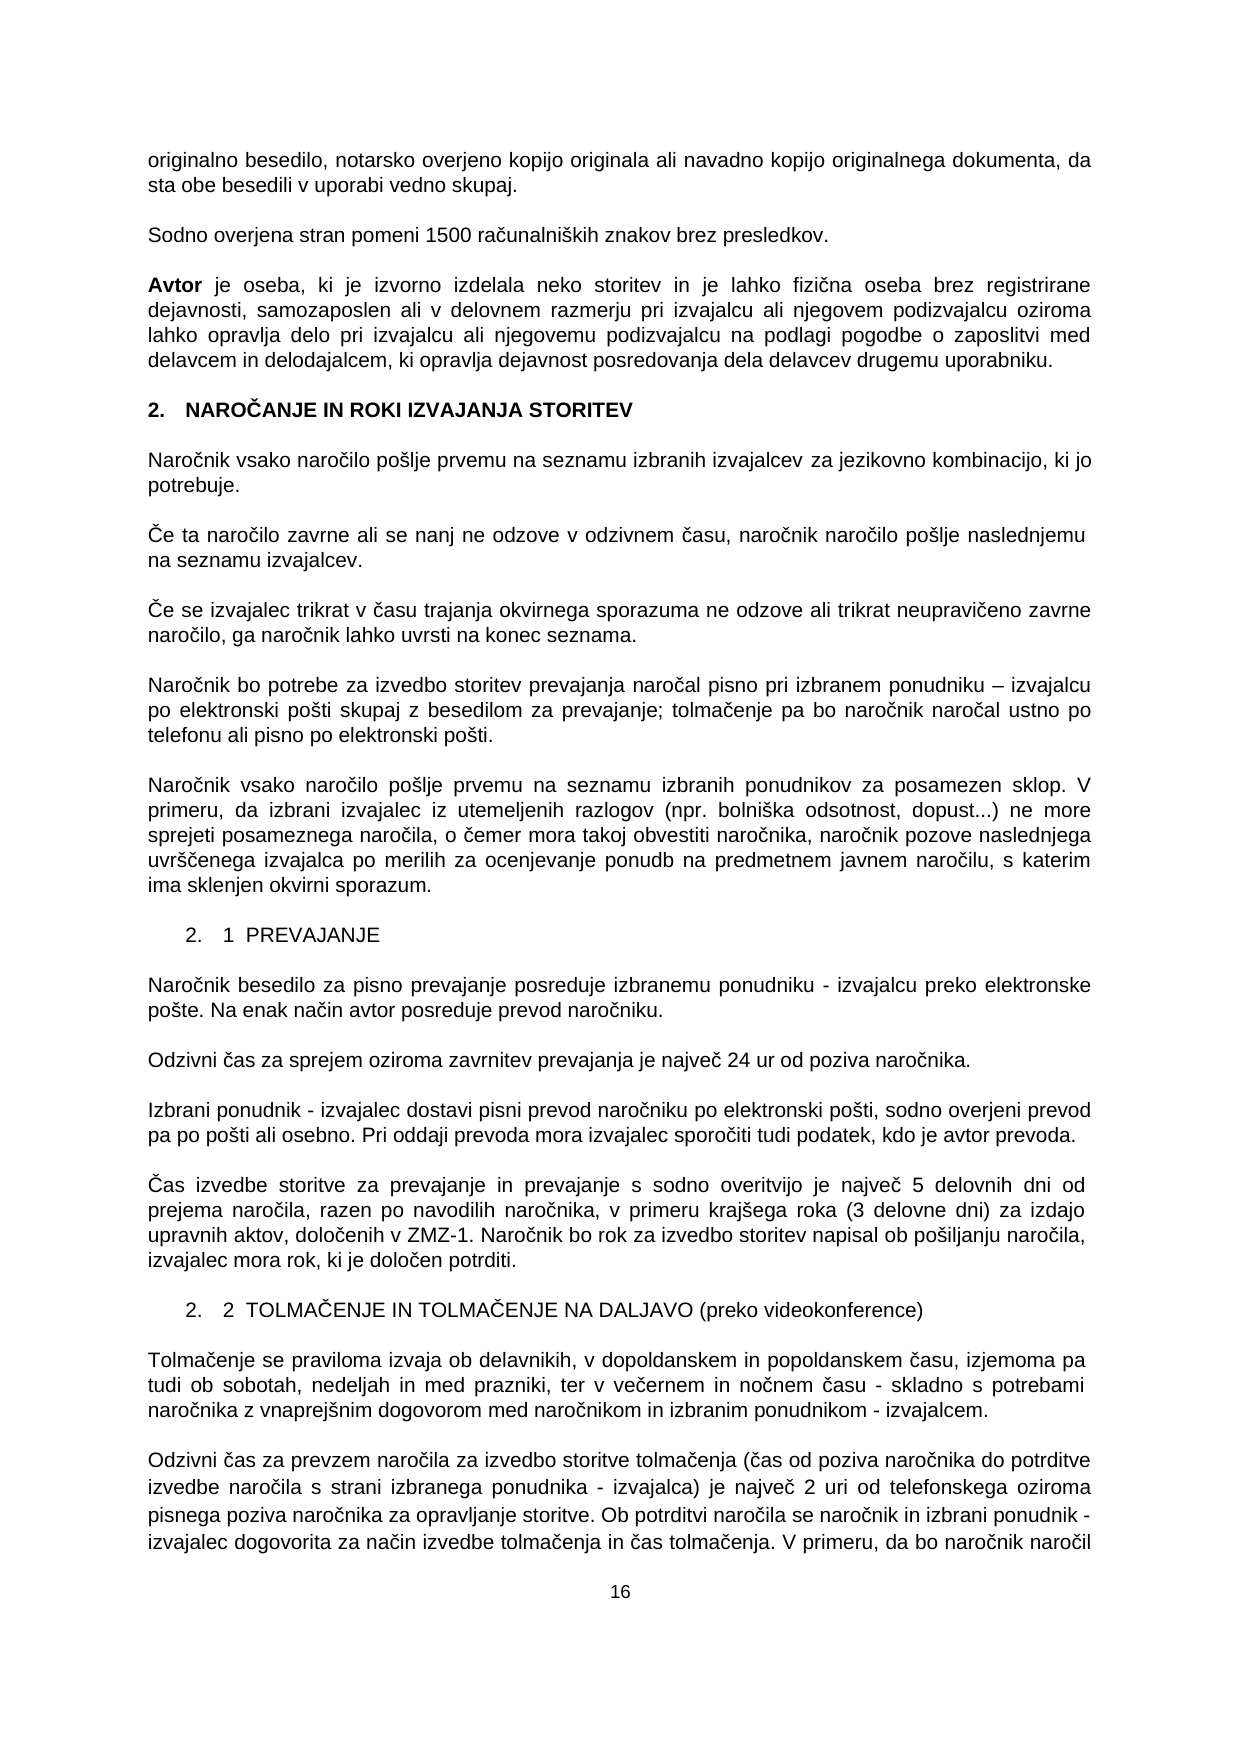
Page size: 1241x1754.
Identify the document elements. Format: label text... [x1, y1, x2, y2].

text Naročnik besedilo za pisno prevajanje posreduje izbranemu ponudniku - izvajalcu preko elektronske pošte. Na enak način avtor posreduje prevod naročniku. [148, 973, 1092, 1023]
text Sodno overjena stran pomeni 1500 računalniških znakov brez presledkov. [148, 223, 1093, 248]
text Avtor je oseba, ki je izvorno izdelala neko storitev in je lahko fizična oseba brez registrirane dejavnosti, samozaposlen ali v delovnem razmerju pri izvajalcu ali njegovem podizvajalcu oziroma lahko opravlja delo pri izvajalcu ali njegovemu podizvajalcu na podlagi pogodbe o zaposlitvi med delavcem in delodajalcem, ki opravlja dejavnost posredovanja dela delavcev drugemu uporabniku. [148, 273, 1092, 373]
text Čas izvedbe storitve za prevajanje in prevajanje s sodno overitvijo je največ 5 delovnih dni od prejema naročila, razen po navodilih naročnika, v primeru krajšega roka (3 delovne dni) za izdajo upravnih aktov, določenih v ZMZ-1. Naročnik bo rok za izvedbo storitev napisal ob pošiljanju naročila, izvajalec mora rok, ki je določen potrditi. [148, 1173, 1087, 1273]
text Če ta naročilo zavrne ali se nanj ne odzove v odzivnem času, naročnik naročilo pošlje naslednjemu na seznamu izvajalcev. [148, 523, 1087, 573]
text Če se izvajalec trikrat v času trajanja okvirnega sporazuma ne odzove ali trikrat neupravičeno zavrne naročilo, ga naročnik lahko uvrsti na konec seznama. [148, 598, 1092, 648]
text Naročnik vsako naročilo pošlje prvemu na seznamu izbranih izvajalcev za jezikovno kombinacijo, ki jo potrebuje. [148, 448, 1092, 498]
text Naročnik bo potrebe za izvedbo storitev prevajanja naročal pisno pri izbranem ponudniku – izvajalcu po elektronski pošti skupaj z besedilom za prevajanje; tolmačenje pa bo naročnik naročal ustno po telefonu ali pisno po elektronski pošti. [148, 673, 1092, 748]
text Tolmačenje se praviloma izvaja ob delavnikih, v dopoldanskem in popoldanskem času, izjemoma pa tudi ob sobotah, nedeljah in med prazniki, ter v večernem in nočnem času - skladno s potrebami naročnika z vnaprejšnim dogovorom med naročnikom in izbranim ponudnikom - izvajalcem. [148, 1348, 1087, 1423]
list 1 PREVAJANJE [185, 923, 1092, 973]
text Naročnik vsako naročilo pošlje prvemu na seznamu izbranih ponudnikov za posamezen sklop. V primeru, da izbrani izvajalec iz utemeljenih razlogov (npr. bolniška odsotnost, dopust...) ne more sprejeti posameznega naročila, o čemer mora takoj obvestiti naročnika, naročnik pozove naslednjega uvrščenega izvajalca po merilih za ocenjevanje ponudb na predmetnem javnem naročilu, s katerim ima sklenjen okvirni sporazum. [148, 773, 1092, 898]
list NAROČANJE IN ROKI IZVAJANJA STORITEV [148, 398, 1092, 423]
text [148, 148, 1092, 198]
text Odzivni čas za sprejem oziroma zavrnitev prevajanja je največ 24 ur od poziva naročnika. [148, 1048, 1092, 1073]
list 2 TOLMAČENJE IN TOLMAČENJE NA DALJAVO (preko videokonference) [185, 1298, 1087, 1348]
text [148, 1448, 1092, 1554]
text Izbrani ponudnik - izvajalec dostavi pisni prevod naročniku po elektronski pošti, sodno overjeni prevod pa po pošti ali osebno. Pri oddaji prevoda mora izvajalec sporočiti tudi podatek, kdo je avtor prevoda. [148, 1098, 1092, 1148]
